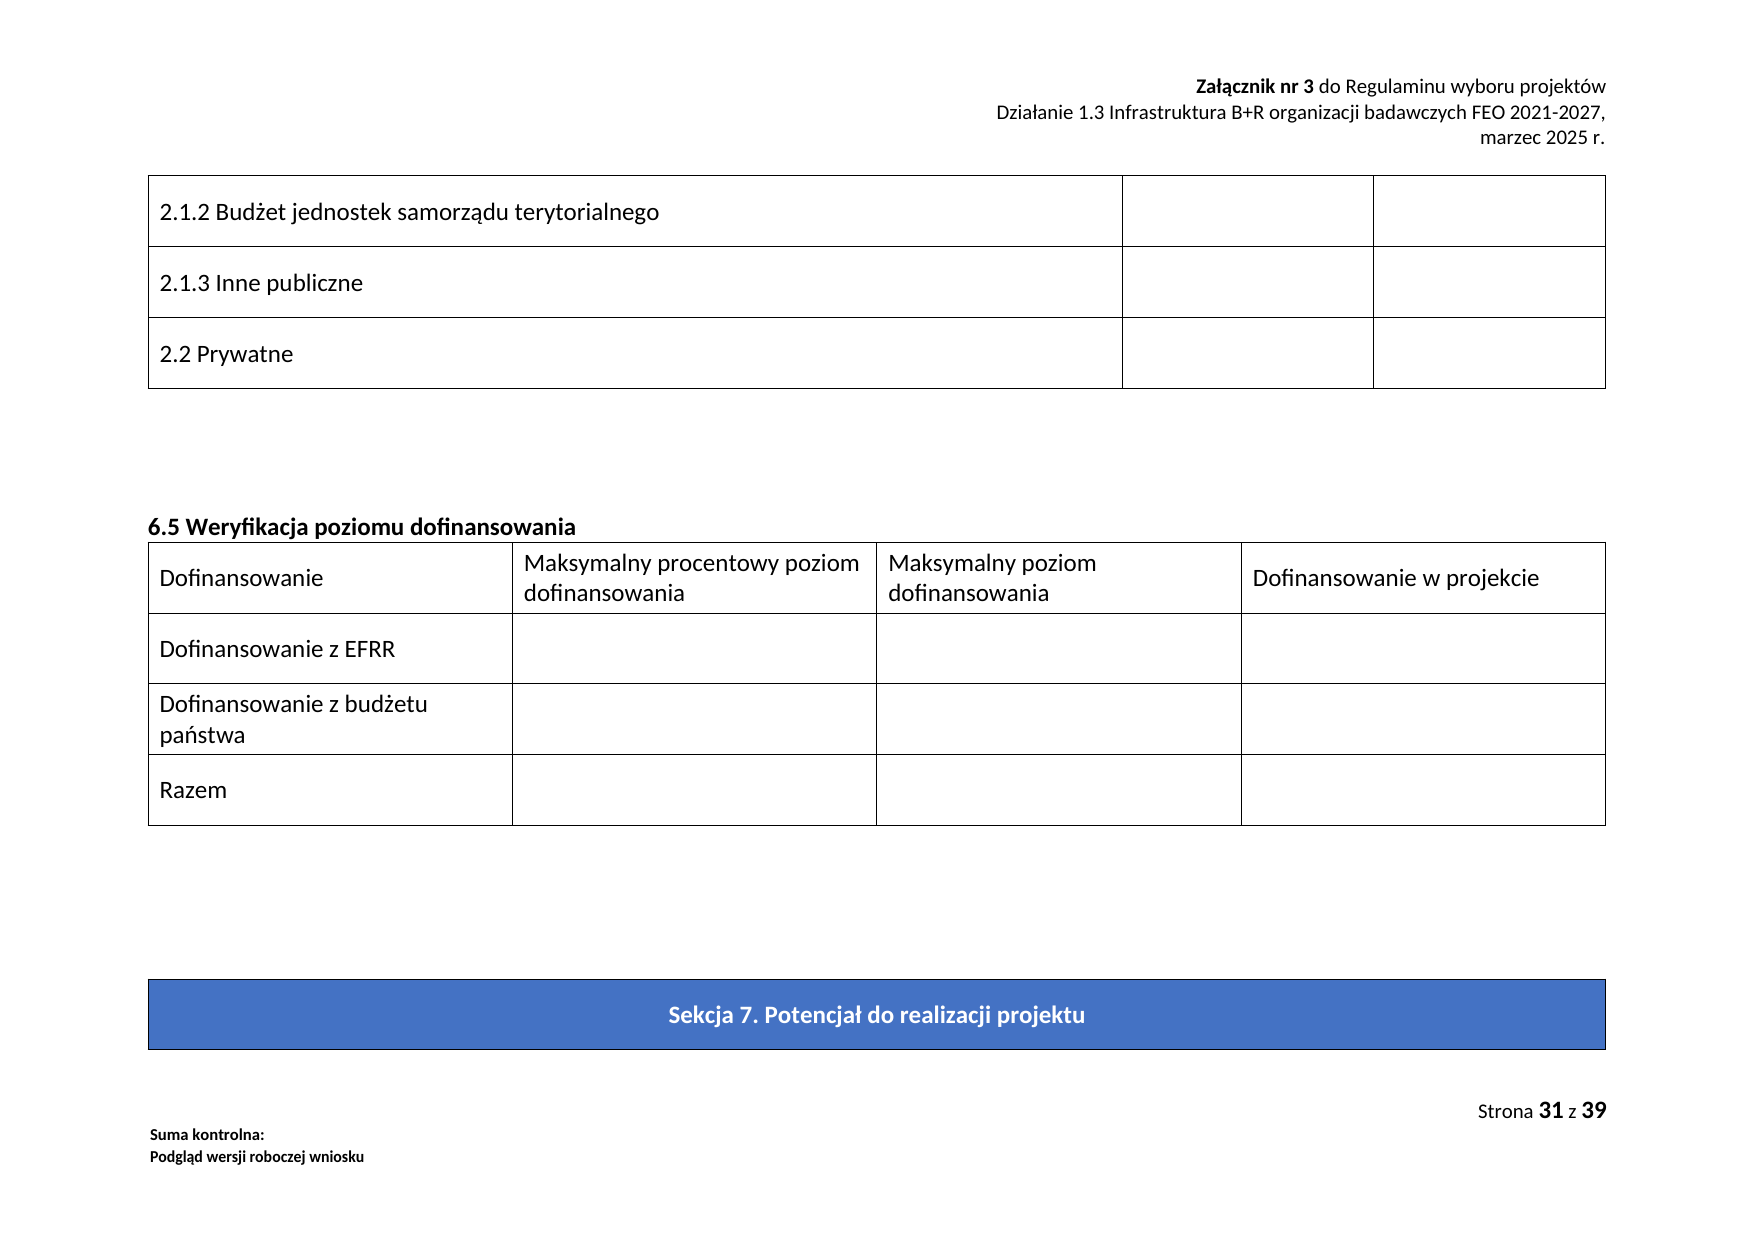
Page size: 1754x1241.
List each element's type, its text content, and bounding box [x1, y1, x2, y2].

table_header Dofinansowanie w projekcie [1242, 543, 1605, 612]
table_cell [1374, 318, 1605, 388]
table_cell [513, 684, 876, 754]
table_cell 2.1.2 Budżet jednostek samorządu terytorialnego [149, 176, 1122, 246]
table_cell [1123, 176, 1373, 246]
table_cell [1242, 614, 1605, 683]
table_cell [1374, 176, 1605, 246]
table_cell [513, 755, 876, 825]
table_cell [1374, 247, 1605, 317]
table_header Sekcja 7. Potencjał do realizacji projektu [149, 980, 1605, 1049]
table_cell [1242, 684, 1605, 754]
table_header Maksymalny poziom dofinansowania [877, 543, 1241, 612]
table_cell [877, 684, 1241, 754]
table_cell Dofinansowanie z budżetu państwa [149, 684, 512, 754]
table_cell [1242, 755, 1605, 825]
table_cell [513, 614, 876, 683]
table_cell [1123, 247, 1373, 317]
table_cell Razem [149, 755, 512, 825]
table_cell 2.1.3 Inne publiczne [149, 247, 1122, 317]
table_cell 2.2 Prywatne [149, 318, 1122, 388]
table_header Maksymalny procentowy poziom dofinansowania [513, 543, 876, 612]
table_header Dofinansowanie [149, 543, 512, 612]
table_cell Dofinansowanie z EFRR [149, 614, 512, 683]
text 6.5 Weryfikacja poziomu dofinansowania [148, 511, 1606, 542]
table_cell [1123, 318, 1373, 388]
table_cell [877, 614, 1241, 683]
table_cell [877, 755, 1241, 825]
